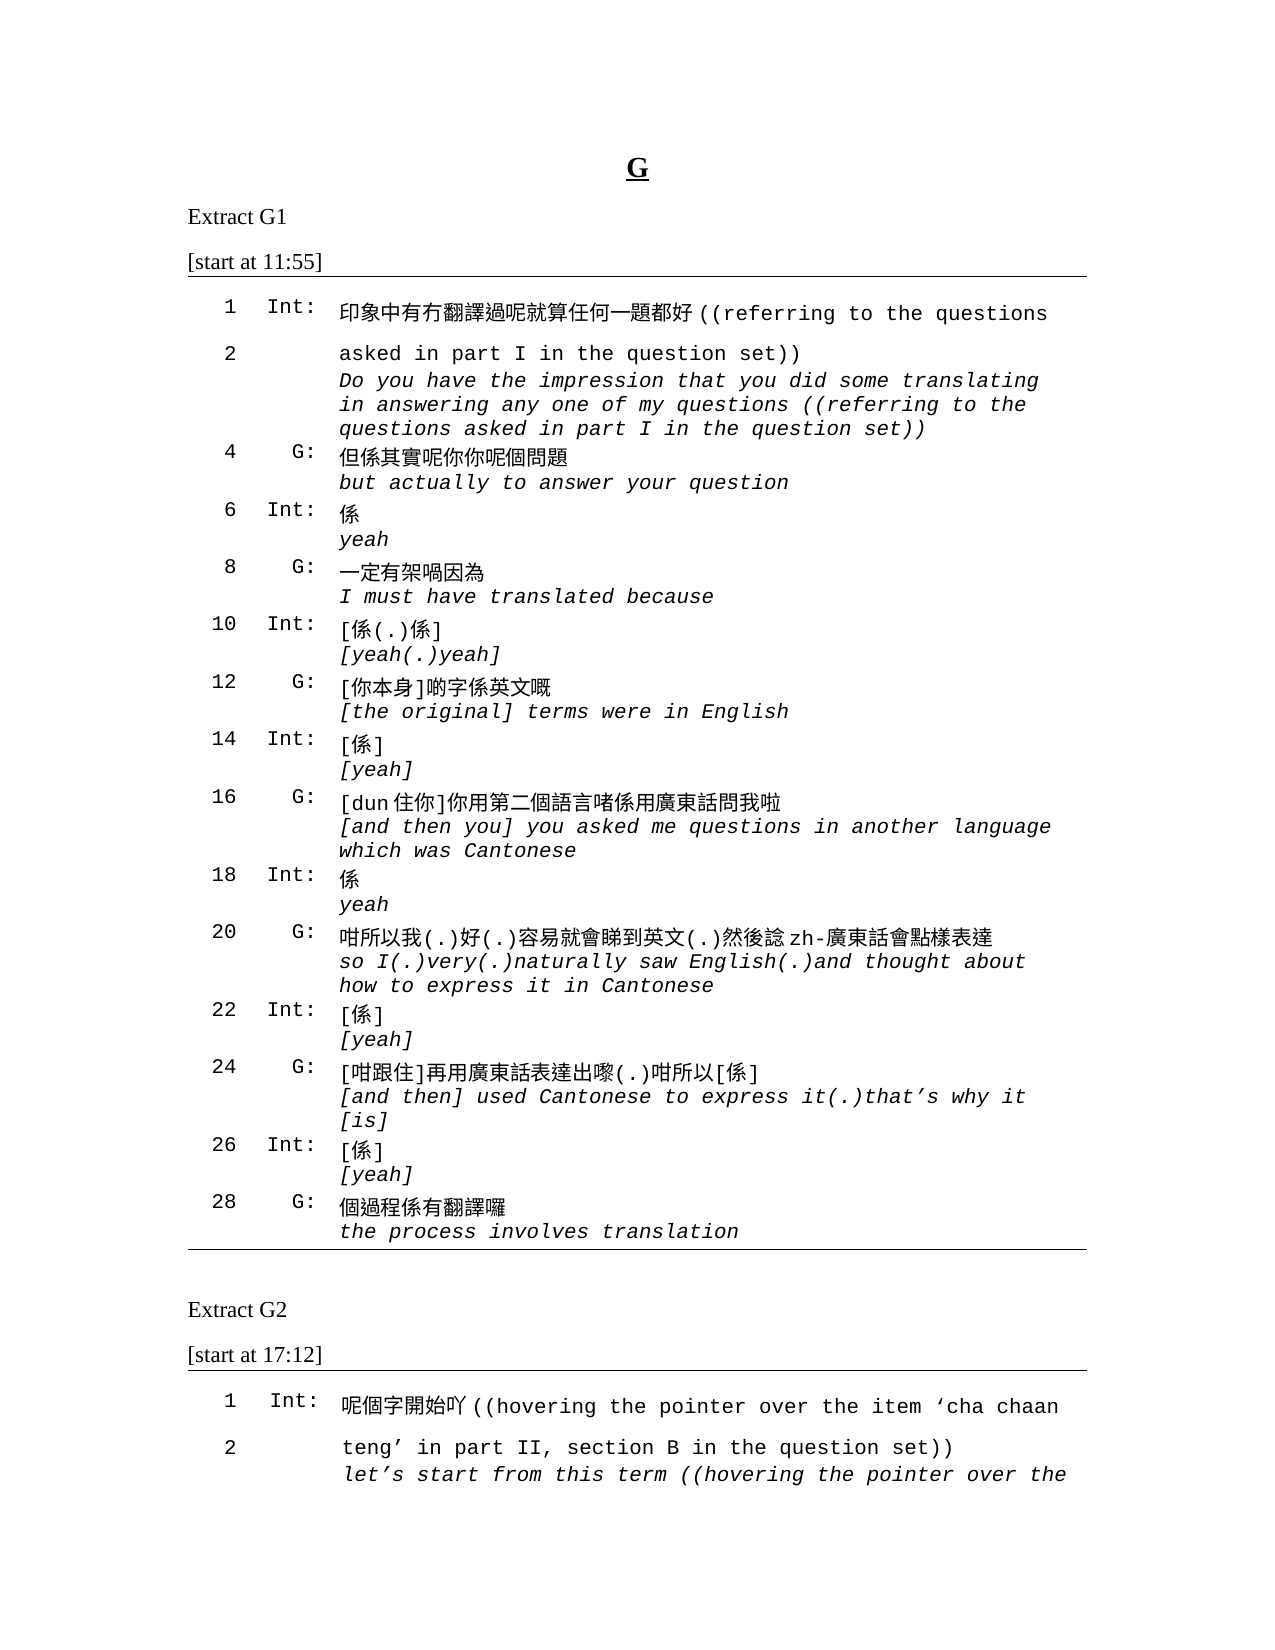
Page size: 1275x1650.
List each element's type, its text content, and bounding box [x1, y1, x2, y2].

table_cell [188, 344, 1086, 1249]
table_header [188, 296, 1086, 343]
text G [187, 150, 1087, 183]
text [start at 11:55] [187, 248, 1087, 277]
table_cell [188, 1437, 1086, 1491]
text Extract G2 [187, 1296, 1087, 1323]
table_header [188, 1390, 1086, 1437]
text [start at 17:12] [187, 1342, 1087, 1371]
text Extract G1 [187, 203, 1087, 229]
